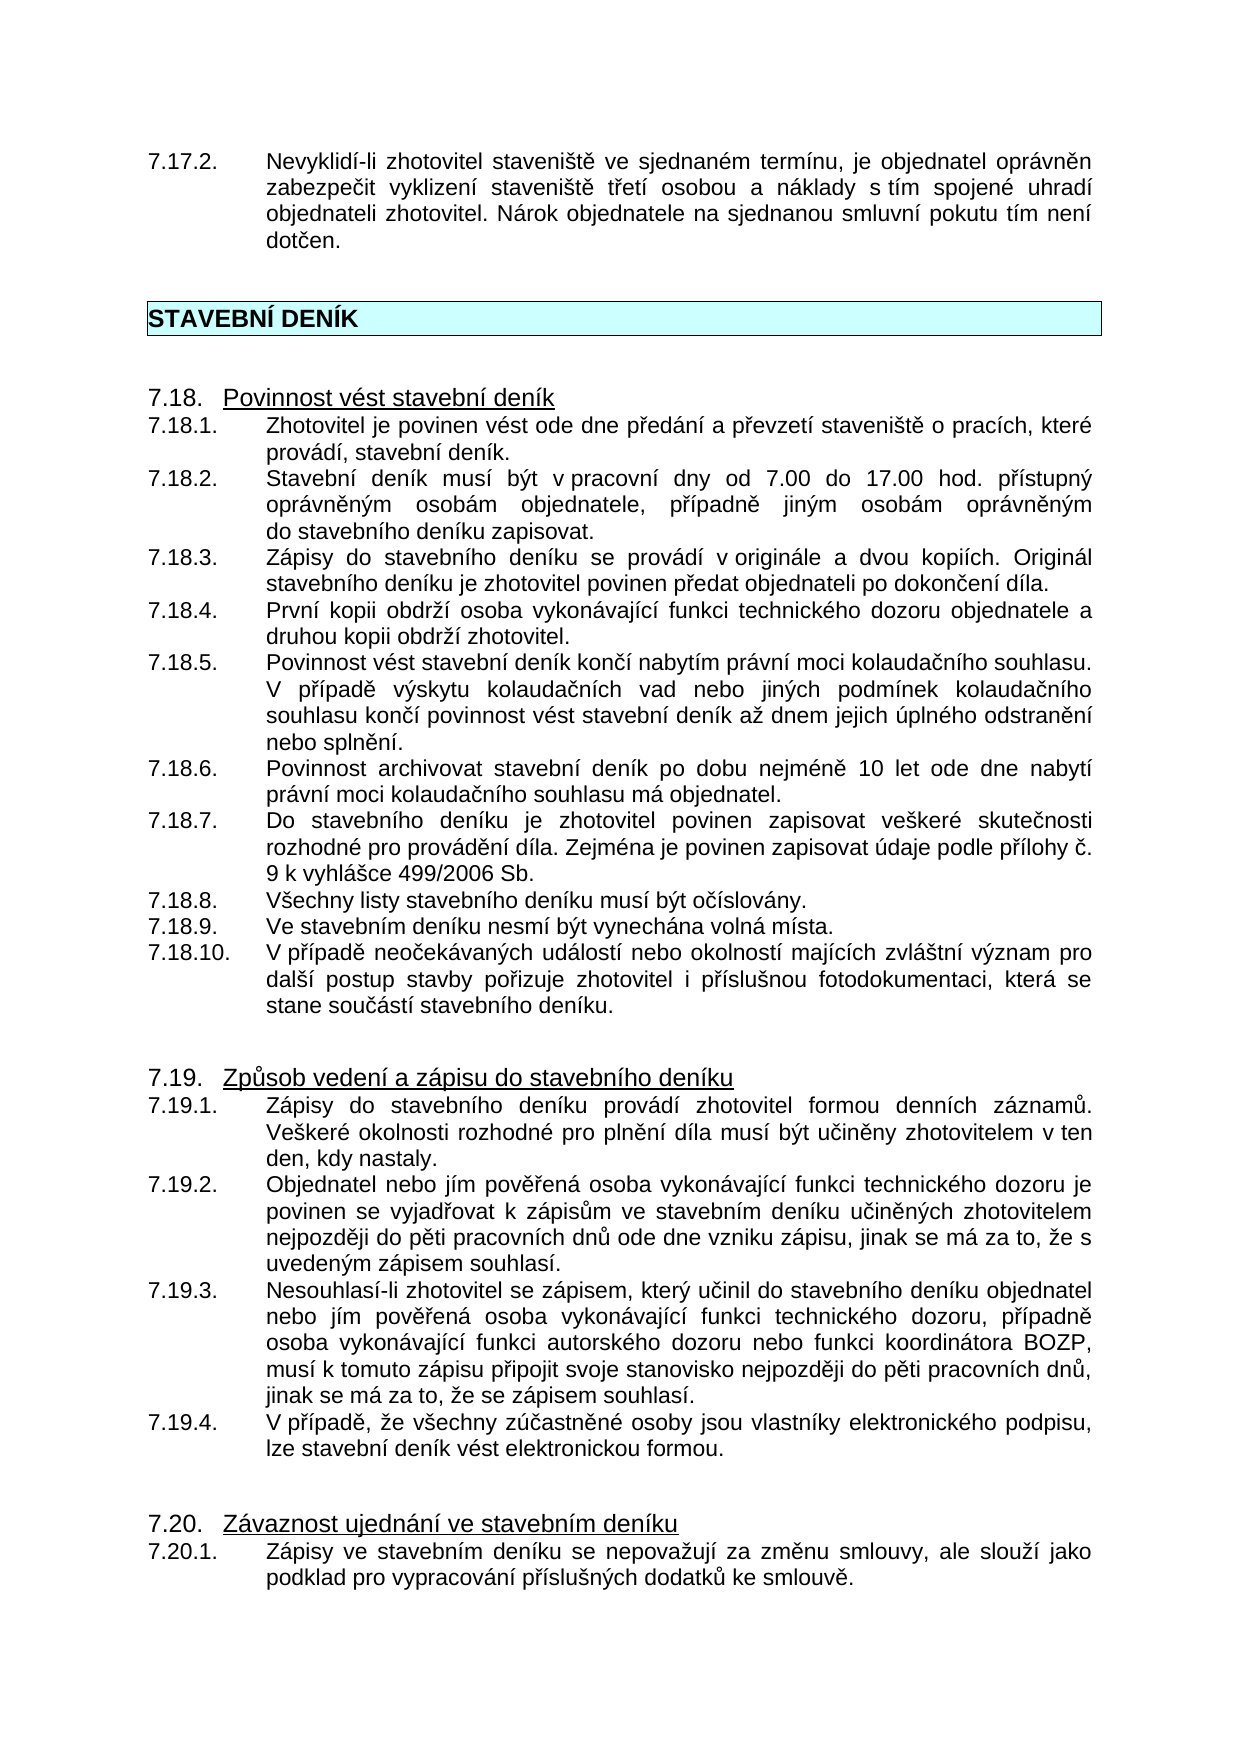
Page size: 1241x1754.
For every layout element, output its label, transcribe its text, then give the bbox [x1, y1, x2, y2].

list Stavební deník musí být v pracovní dny od 7.00 do 17.00 hod. přístupný oprávněným osobám objednatele, případně jiným osobám oprávněným do stavebního deníku zapisovat. [148, 465, 1093, 544]
list Zhotovitel je povinen vést ode dne předání a převzetí staveniště o pracích, které provádí, stavební deník. [148, 412, 1093, 465]
list Závaznost ujednání ve stavebním deníku [148, 1509, 1093, 1538]
list Povinnost archivovat stavební deník po dobu nejméně 10 let ode dne nabytí právní moci kolaudačního souhlasu má objednatel. [148, 755, 1093, 807]
list Zápisy ve stavebním deníku se nepovažují za změnu smlouvy, ale slouží jako podklad pro vypracování příslušných dodatků ke smlouvě. [148, 1538, 1093, 1590]
list Ve stavebním deníku nesmí být vynechána volná místa. [148, 913, 1093, 939]
list V případě neočekávaných událostí nebo okolností majících zvláštní význam pro další postup stavby pořizuje zhotovitel i příslušnou fotodokumentaci, která se stane součástí stavebního deníku. [148, 939, 1093, 1018]
text Stavební deník [148, 302, 1101, 335]
list Zápisy do stavebního deníku se provádí v originále a dvou kopiích. Originál stavebního deníku je zhotovitel povinen předat objednateli po dokončení díla. [148, 544, 1093, 597]
list Všechny listy stavebního deníku musí být očíslovány. [148, 887, 1093, 913]
list Zápisy do stavebního deníku provádí zhotovitel formou denních záznamů. Veškeré okolnosti rozhodné pro plnění díla musí být učiněny zhotovitelem v ten den, kdy nastaly. [148, 1092, 1093, 1171]
list Do stavebního deníku je zhotovitel povinen zapisovat veškeré skutečnosti rozhodné pro provádění díla. Zejména je povinen zapisovat údaje podle přílohy č. 9 k vyhlášce 499/2006 Sb. [148, 807, 1093, 887]
list Objednatel nebo jím pověřená osoba vykonávající funkci technického dozoru je povinen se vyjadřovat k zápisům ve stavebním deníku učiněných zhotovitelem nejpozději do pěti pracovních dnů ode dne vzniku zápisu, jinak se má za to, že s uvedeným zápisem souhlasí. [148, 1171, 1093, 1277]
list Nevyklidí-li zhotovitel staveniště ve sjednaném termínu, je objednatel oprávněn zabezpečit vyklizení staveniště třetí osobou a náklady s tím spojené uhradí objednateli zhotovitel. Nárok objednatele na sjednanou smluvní pokutu tím není dotčen. [148, 148, 1093, 253]
list První kopii obdrží osoba vykonávající funkci technického dozoru objednatele a druhou kopii obdrží zhotovitel. [148, 597, 1093, 649]
list Způsob vedení a zápisu do stavebního deníku [148, 1063, 1093, 1092]
list Povinnost vést stavební deník končí nabytím právní moci kolaudačního souhlasu. V případě výskytu kolaudačních vad nebo jiných podmínek kolaudačního souhlasu končí povinnost vést stavební deník až dnem jejich úplného odstranění nebo splnění. [148, 649, 1093, 755]
list Povinnost vést stavební deník [148, 383, 1093, 412]
list V případě, že všechny zúčastněné osoby jsou vlastníky elektronického podpisu, lze stavební deník vést elektronickou formou. [148, 1408, 1093, 1461]
list Nesouhlasí-li zhotovitel se zápisem, který učinil do stavebního deníku objednatel nebo jím pověřená osoba vykonávající funkci technického dozoru, případně osoba vykonávající funkci autorského dozoru nebo funkci koordinátora BOZP, musí k tomuto zápisu připojit svoje stanovisko nejpozději do pěti pracovních dnů, jinak se má za to, že se zápisem souhlasí. [148, 1277, 1093, 1408]
